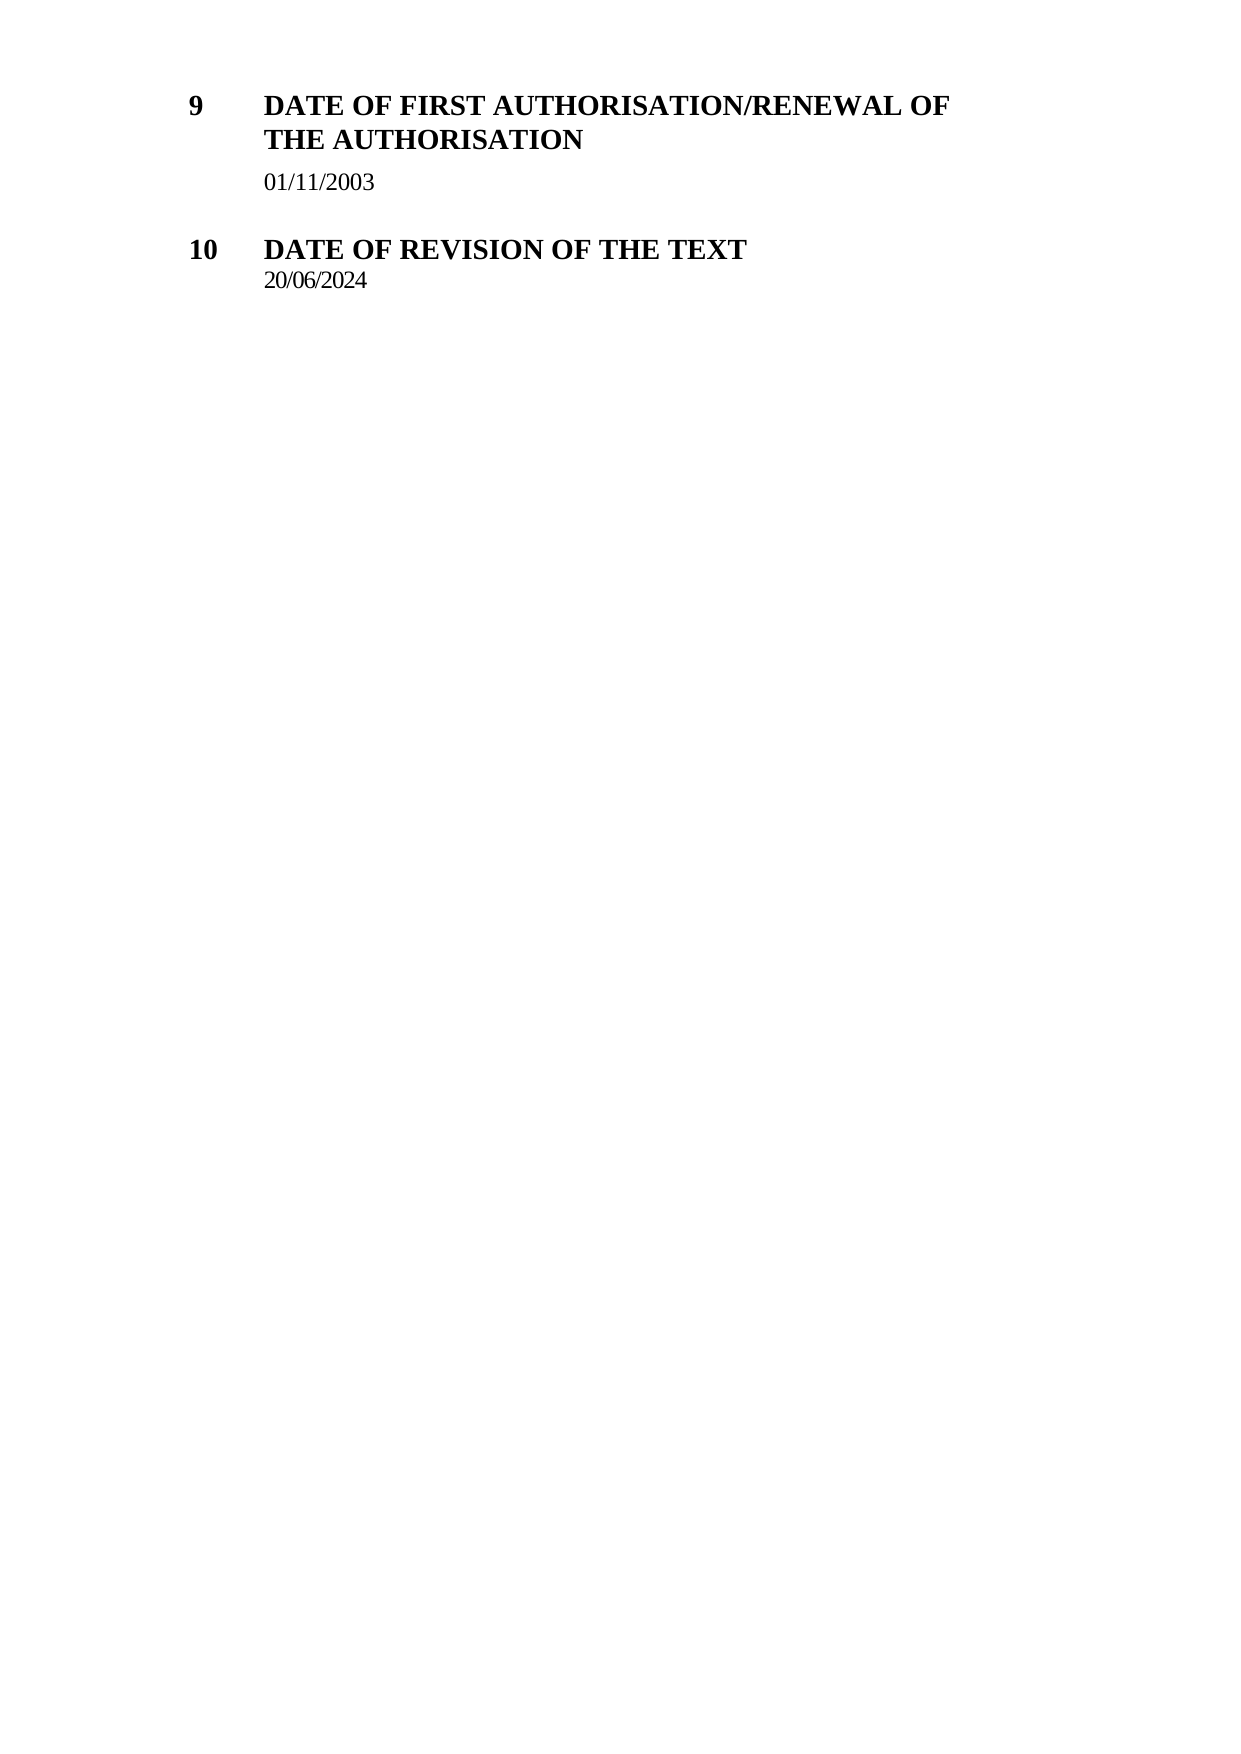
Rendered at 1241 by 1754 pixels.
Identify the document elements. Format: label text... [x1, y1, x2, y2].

text 10 DATE OF REVISION OF THE TEXT 20/06/2024 [188, 237, 1014, 294]
text 01/11/2003 [263, 168, 1014, 196]
text 9 DATE OF FIRST AUTHORISATION/RENEWAL OF THE AUTHORISATION [188, 89, 1006, 156]
